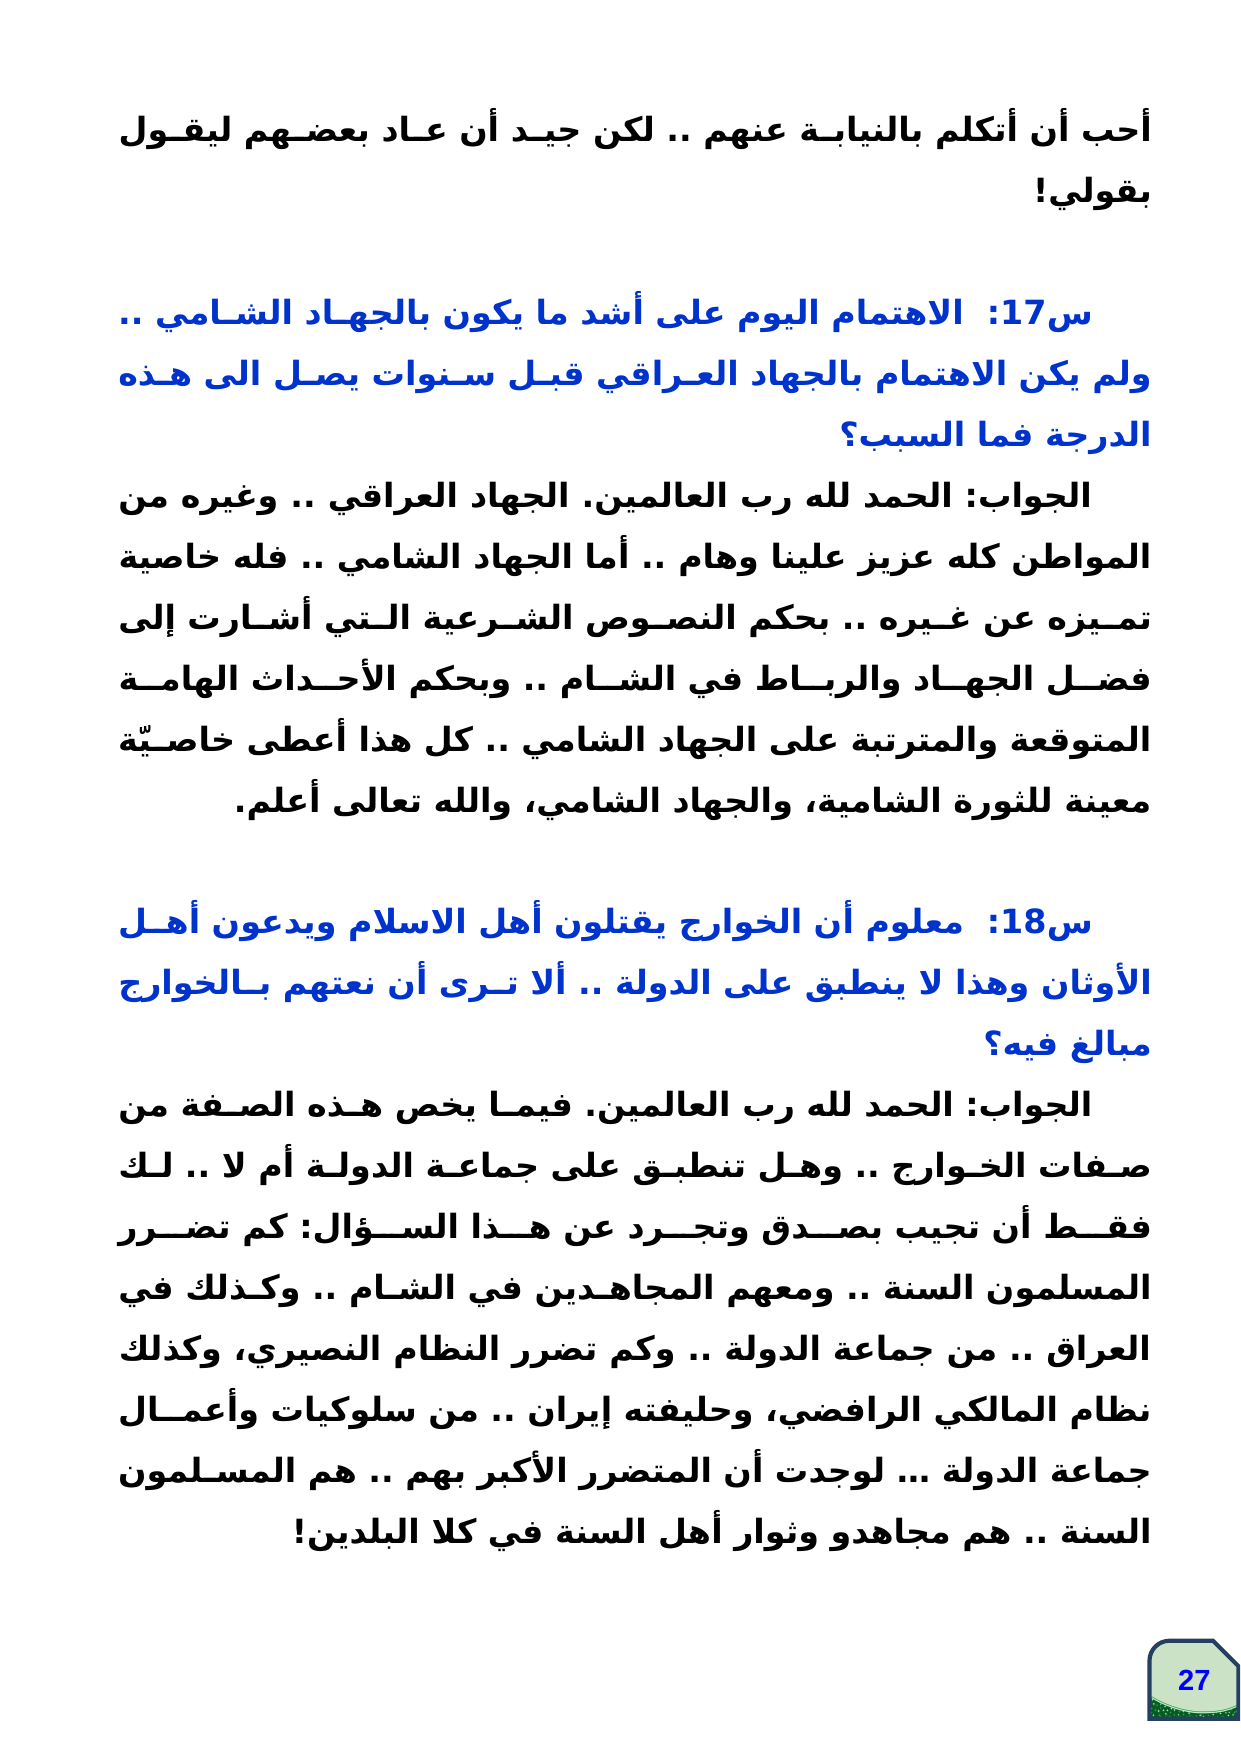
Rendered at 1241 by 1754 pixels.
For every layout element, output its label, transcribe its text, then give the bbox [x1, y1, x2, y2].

text س18: معلوم أن الخوارج يقتلون أهل الاسلام ويدعون أهل الأوثان وهذا لا ينطبق على الدولة .. ألا ترى أن نعتهم بالخوارج مبالغ فيه؟ [118, 881, 1152, 1064]
text الجواب: الحمد لله رب العالمين. الجهاد العراقي .. وغيره من المواطن كله عزيز علينا وهام .. أما الجهاد الشامي .. فله خاصية تميزه عن غيره .. بحكم النصوص الشرعية التي أشارت إلى فضل الجهاد والرباط في الشام .. وبحكم الأحداث الهامة المتوقعة والمترتبة على الجهاد الشامي .. كل هذا أعطى خاصيّة معينة للثورة الشامية، والجهاد الشامي، والله تعالى أعلم. [118, 454, 1152, 820]
picture [1152, 1643, 1236, 1716]
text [118, 89, 1152, 211]
text س17: الاهتمام اليوم على أشد ما يكون بالجهاد الشامي .. ولم يكن الاهتمام بالجهاد العراقي قبل سنوات يصل الى هذه الدرجة فما السبب؟ [118, 271, 1152, 454]
text الجواب: الحمد لله رب العالمين. فيما يخص هذه الصفة من صفات الخوارج .. وهل تنطبق على جماعة الدولة أم لا .. لك فقط أن تجيب بصدق وتجرد عن هذا السؤال: كم تضرر المسلمون السنة .. ومعهم المجاهدين في الشام .. وكذلك في العراق .. من جماعة الدولة .. وكم تضرر النظام النصيري، وكذلك نظام المالكي الرافضي، وحليفته إيران .. من سلوكيات وأعمال جماعة الدولة … لوجدت أن المتضرر الأكبر بهم .. هم المسلمون السنة .. هم مجاهدو وثوار أهل السنة في كلا البلدين! [118, 1064, 1152, 1551]
